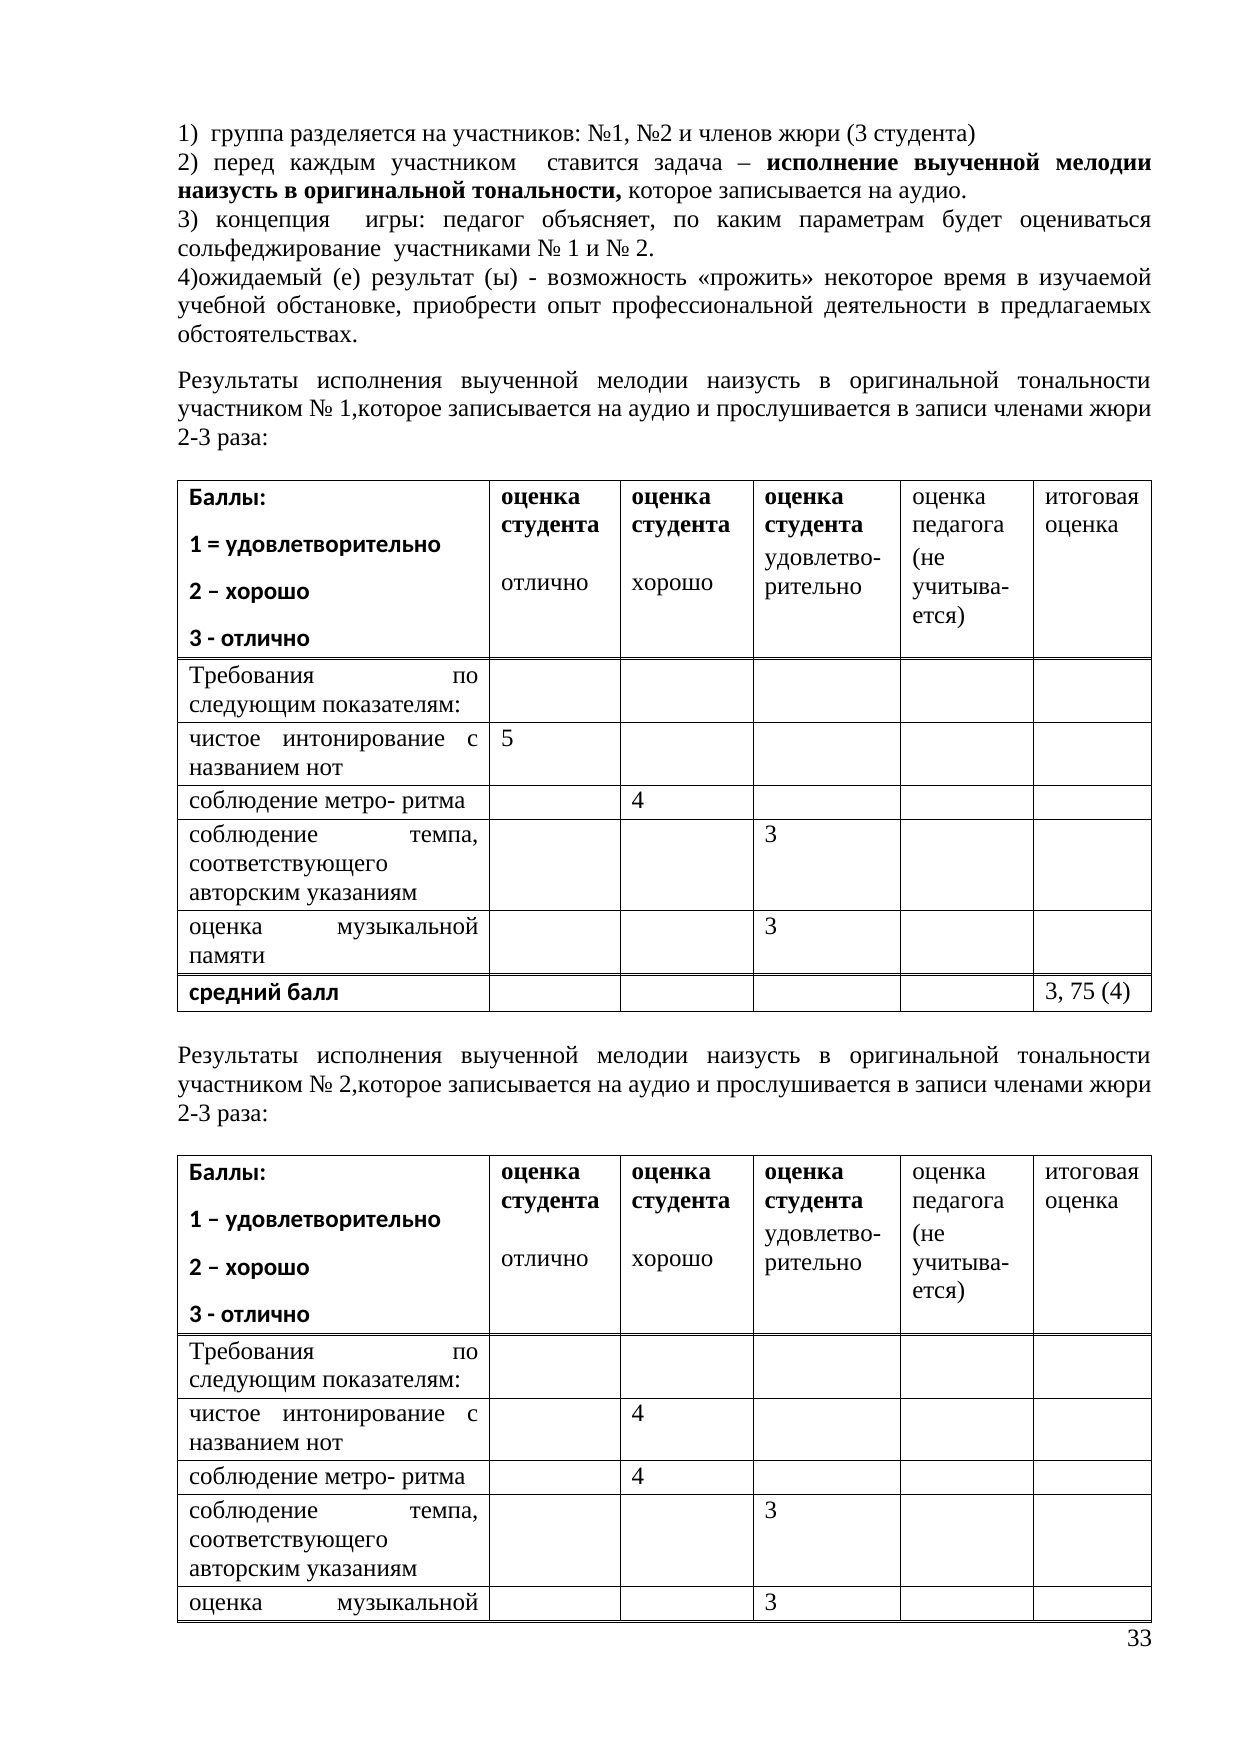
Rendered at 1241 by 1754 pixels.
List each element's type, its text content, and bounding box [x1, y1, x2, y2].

table_cell [490, 1495, 620, 1586]
table_cell [901, 723, 1033, 784]
table_cell [754, 1461, 900, 1494]
table_cell [490, 976, 620, 1011]
text 2) перед каждым участником ставится задача – исполнение выученной мелодии наизусть в оригинальной тональности, которое записывается на аудио. [177, 147, 1152, 204]
table_header оценка студента удовлетво-рительно [754, 481, 900, 657]
table_cell соблюдение темпа, соответствующего авторским указаниям [178, 820, 489, 910]
table_cell [621, 1587, 753, 1619]
table_cell [490, 911, 620, 973]
text Результаты исполнения выученной мелодии наизусть в оригинальной тональности участником № 1,которое записывается на аудио и прослушивается в записи членами жюри 2-3 раза: [177, 365, 1152, 451]
table_cell [621, 911, 753, 973]
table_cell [178, 1587, 489, 1619]
table_header оценка студента хорошо [621, 1156, 753, 1333]
text 1) группа разделяется на участников: №1, №2 и членов жюри (3 студента) [177, 118, 1152, 147]
table_cell [621, 976, 753, 1011]
table_cell [490, 1461, 620, 1494]
table_header итоговая оценка [1034, 481, 1151, 657]
table_cell [1034, 786, 1151, 818]
table_cell 3, 75 (4) [1034, 976, 1151, 1011]
table_cell 3 [754, 911, 900, 973]
table_cell [621, 820, 753, 910]
table_cell [1034, 820, 1151, 910]
table_cell [901, 786, 1033, 818]
table_cell [621, 1495, 753, 1586]
table_cell [1034, 660, 1151, 722]
table_cell [901, 1495, 1033, 1586]
table_cell [1034, 723, 1151, 784]
table_cell [901, 1461, 1033, 1494]
table_cell [901, 820, 1033, 910]
table_cell [754, 660, 900, 722]
table_cell [1034, 1336, 1151, 1397]
table_cell [754, 1336, 900, 1397]
table_cell [621, 723, 753, 784]
text 4)ожидаемый (е) результат (ы) - возможность «прожить» некоторое время в изучаемой учебной обстановке, приобрести опыт профессиональной деятельности в предлагаемых обстоятельствах. [177, 262, 1152, 348]
table_cell 5 [490, 723, 620, 784]
table_cell [901, 911, 1033, 973]
table_cell [754, 723, 900, 784]
table_cell [901, 1399, 1033, 1460]
table_cell Требования по следующим показателям: [178, 1336, 489, 1397]
table_header оценка педагога (не учитыва-ется) [901, 481, 1033, 657]
table_cell [1034, 911, 1151, 973]
table_header оценка студента отлично [490, 1156, 620, 1333]
table_cell [490, 660, 620, 722]
table_cell оценка музыкальной памяти [178, 911, 489, 973]
table_cell 4 [621, 1461, 753, 1494]
table_cell [490, 786, 620, 818]
table_cell [490, 1587, 620, 1619]
table_cell 4 [621, 786, 753, 818]
table_header оценка педагога (не учитыва-ется) [901, 1156, 1033, 1333]
table_cell [1034, 1495, 1151, 1586]
table_cell [901, 1587, 1033, 1619]
table_cell 3 [754, 1495, 900, 1586]
table_cell 3 [754, 1587, 900, 1619]
table_cell [901, 1336, 1033, 1397]
table_cell соблюдение темпа, соответствующего авторским указаниям [178, 1495, 489, 1586]
text Результаты исполнения выученной мелодии наизусть в оригинальной тональности участником № 2,которое записывается на аудио и прослушивается в записи членами жюри 2-3 раза: [177, 1040, 1152, 1127]
table_header Баллы: 1 – удовлетворительно 2 – хорошо 3 - отлично [178, 1156, 489, 1333]
table_cell [754, 976, 900, 1011]
table_cell [901, 660, 1033, 722]
table_cell [490, 820, 620, 910]
table_cell [901, 976, 1033, 1011]
table_cell [1034, 1587, 1151, 1619]
table_cell [1034, 1399, 1151, 1460]
table_cell чистое интонирование с названием нот [178, 1399, 489, 1460]
table_header Баллы: 1 = удовлетворительно 2 – хорошо 3 - отлично [178, 481, 489, 657]
table_cell соблюдение метро- ритма [178, 1461, 489, 1494]
table_header оценка студента отлично [490, 481, 620, 657]
table_header итоговая оценка [1034, 1156, 1151, 1333]
table_cell [1034, 1461, 1151, 1494]
table_cell 4 [621, 1399, 753, 1460]
table_cell соблюдение метро- ритма [178, 786, 489, 818]
table_cell [490, 1336, 620, 1397]
table_cell [621, 1336, 753, 1397]
table_cell [490, 1399, 620, 1460]
table_header оценка студента хорошо [621, 481, 753, 657]
table_cell [754, 786, 900, 818]
text 3) концепция игры: педагог объясняет, по каким параметрам будет оцениваться сольфеджирование участниками № 1 и № 2. [177, 204, 1152, 262]
table_cell чистое интонирование с названием нот [178, 723, 489, 784]
table_header оценка студента удовлетво-рительно [754, 1156, 900, 1333]
table_cell 3 [754, 820, 900, 910]
table_cell Требования по следующим показателям: [178, 660, 489, 722]
table_cell [621, 660, 753, 722]
table_cell средний балл [178, 976, 489, 1011]
table_cell [754, 1399, 900, 1460]
